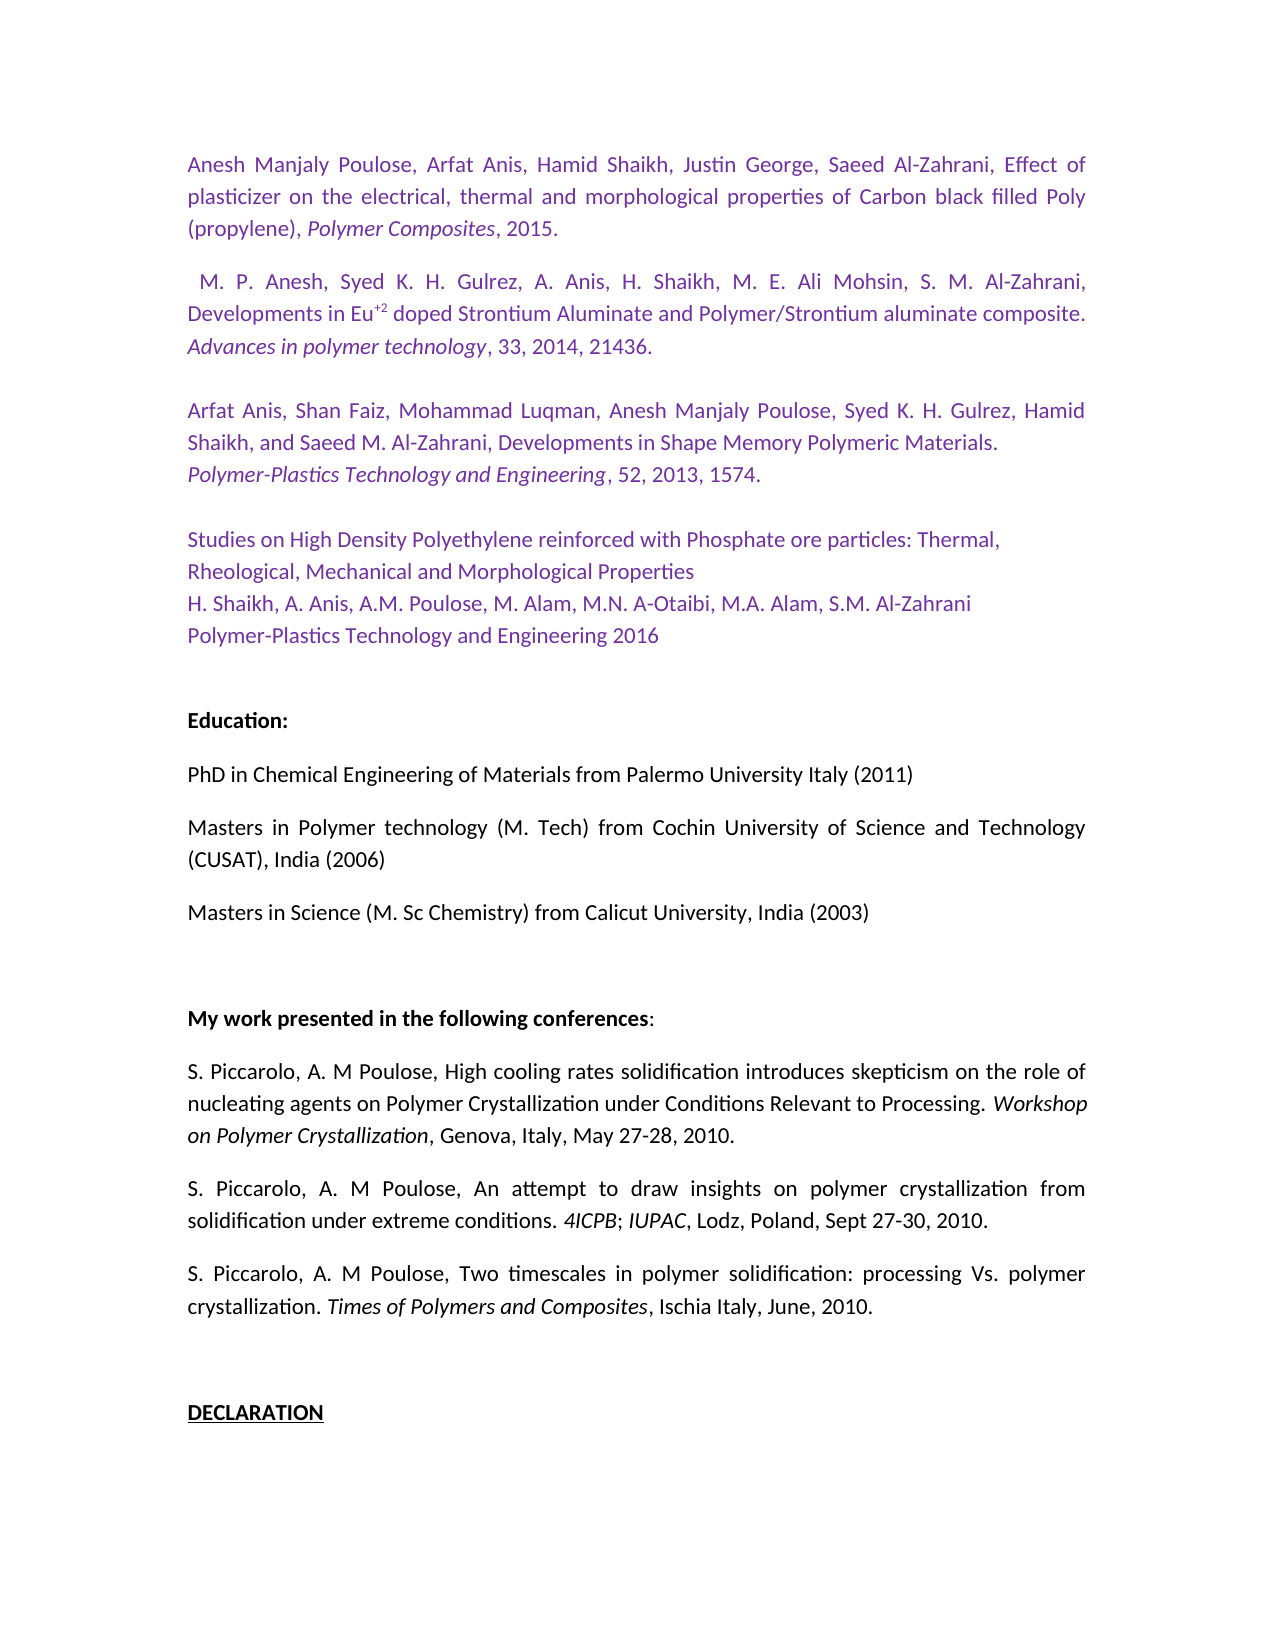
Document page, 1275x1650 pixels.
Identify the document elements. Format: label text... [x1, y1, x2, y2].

text M. P. Anesh, Syed K. H. Gulrez, A. Anis, H. Shaikh, M. E. Ali Mohsin, S. M. Al-Zahrani, Developments in Eu+2 doped Strontium Aluminate and Polymer/Strontium aluminate composite. Advances in polymer technology, 33, 2014, 21436. [187, 267, 1087, 360]
text DECLARATION [187, 1398, 1087, 1426]
text Education: [187, 707, 1087, 735]
text My work presented in the following conferences: [187, 1004, 1087, 1032]
text Polymer-Plastics Technology and Engineering, 52, 2013, 1574. [187, 461, 1087, 488]
text S. Piccarolo, A. M Poulose, Two timescales in polymer solidification: processing Vs. polymer crystallization. Times of Polymers and Composites, Ischia Italy, June, 2010. [187, 1259, 1087, 1320]
text PhD in Chemical Engineering of Materials from Palermo University Italy (2011) [187, 760, 1087, 788]
text Anesh Manjaly Poulose, Arfat Anis, Hamid Shaikh, Justin George, Saeed Al-Zahrani, Effect of plasticizer on the electrical, thermal and morphological properties of Carbon black filled Poly (propylene), Polymer Composites, 2015. [187, 150, 1087, 242]
text Studies on High Density Polyethylene reinforced with Phosphate ore particles: Thermal, Rheological, Mechanical and Morphological Properties [187, 525, 1087, 585]
text Arfat Anis, Shan Faiz, Mohammad Luqman, Anesh Manjaly Poulose, Syed K. H. Gulrez, Hamid Shaikh, and Saeed M. Al-Zahrani, Developments in Shape Memory Polymeric Materials. [187, 396, 1087, 456]
text Masters in Polymer technology (M. Tech) from Cochin University of Science and Technology (CUSAT), India (2006) [187, 813, 1087, 873]
text Polymer-Plastics Technology and Engineering 2016 [187, 621, 1087, 649]
text S. Piccarolo, A. M Poulose, High cooling rates solidification introduces skepticism on the role of nucleating agents on Polymer Crystallization under Conditions Relevant to Processing. Workshop on Polymer Crystallization, Genova, Italy, May 27-28, 2010. [187, 1057, 1087, 1149]
text Masters in Science (M. Sc Chemistry) from Calicut University, India (2003) [187, 898, 1087, 926]
text S. Piccarolo, A. M Poulose, An attempt to draw insights on polymer crystallization from solidification under extreme conditions. 4ICPB; IUPAC, Lodz, Poland, Sept 27-30, 2010. [187, 1174, 1087, 1234]
text H. Shaikh, A. Anis, A.M. Poulose, M. Alam, M.N. A-Otaibi, M.A. Alam, S.M. Al-Zahrani [187, 589, 1087, 617]
